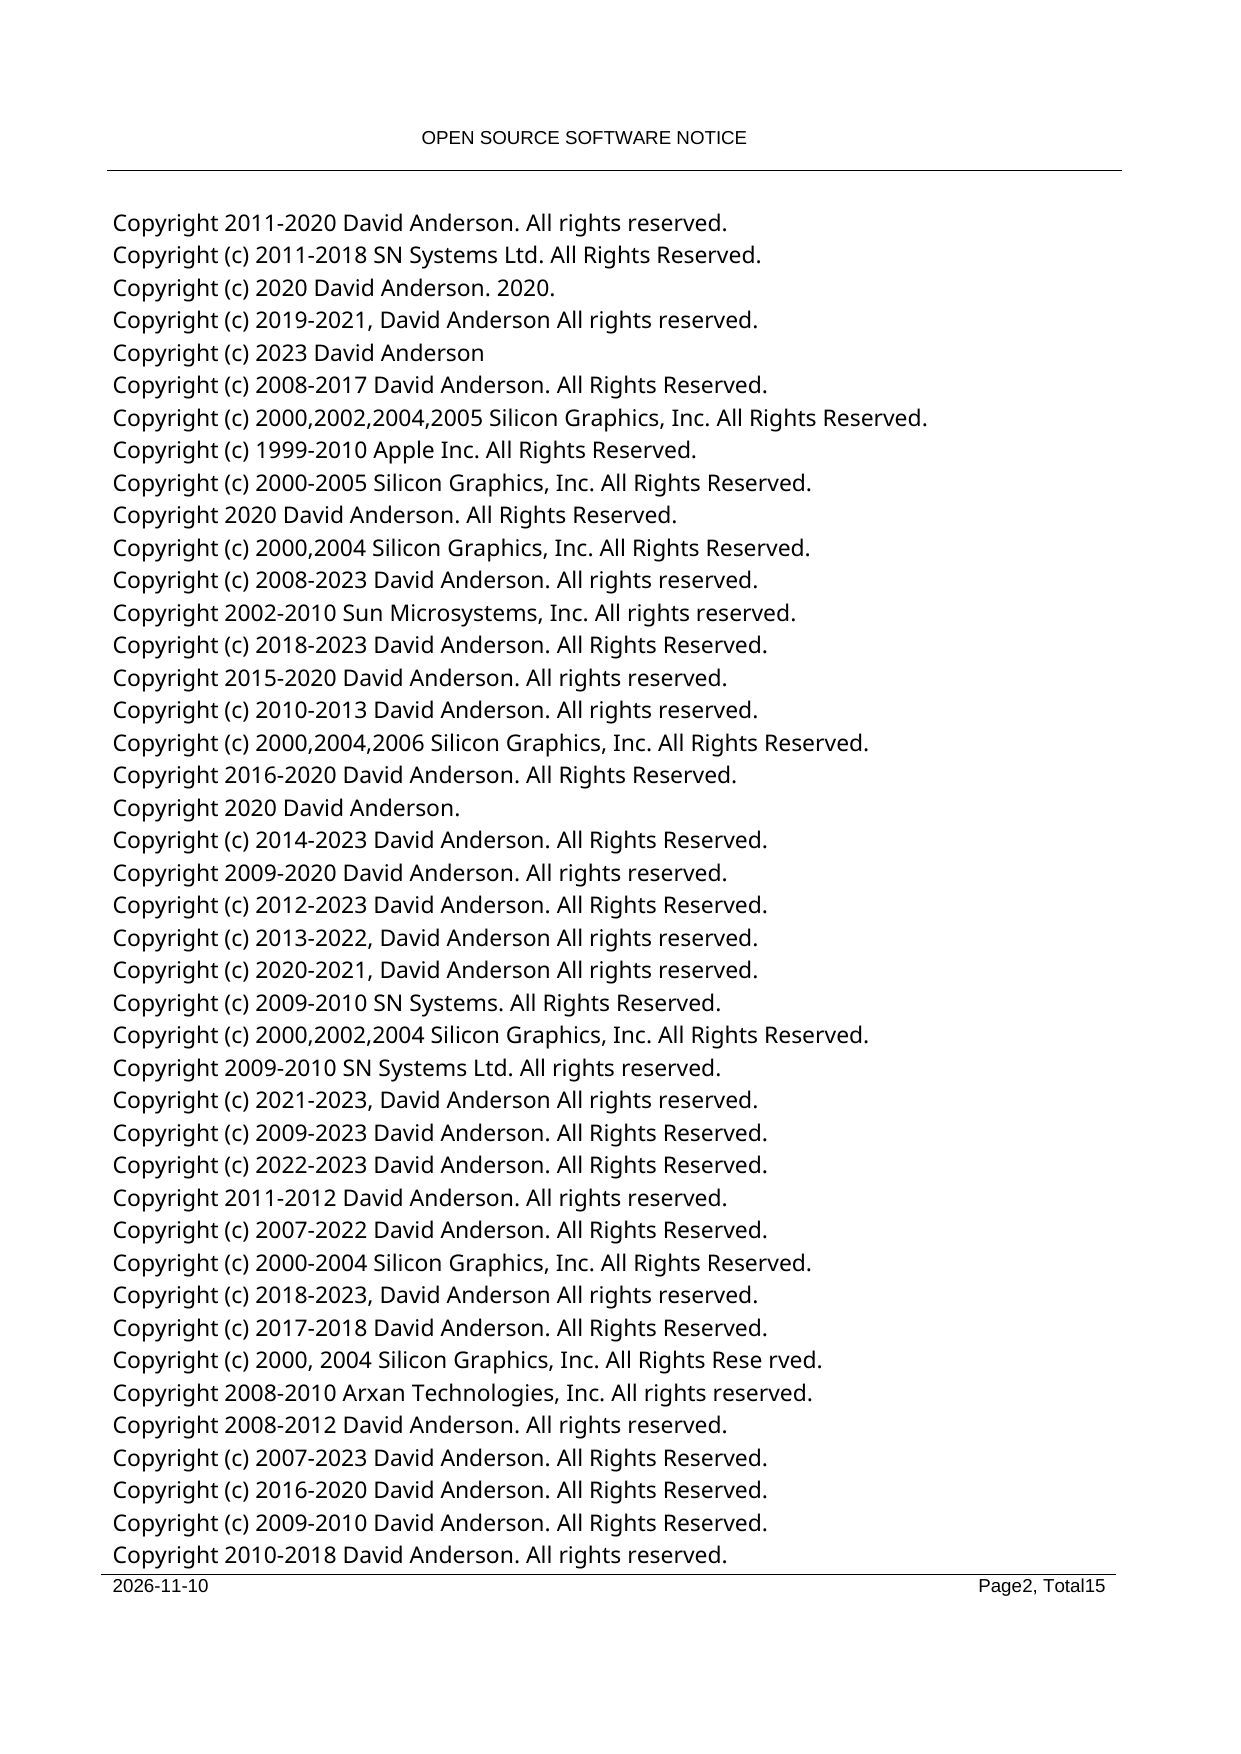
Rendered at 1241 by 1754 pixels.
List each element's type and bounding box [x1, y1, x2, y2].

text [112, 206, 1128, 1571]
